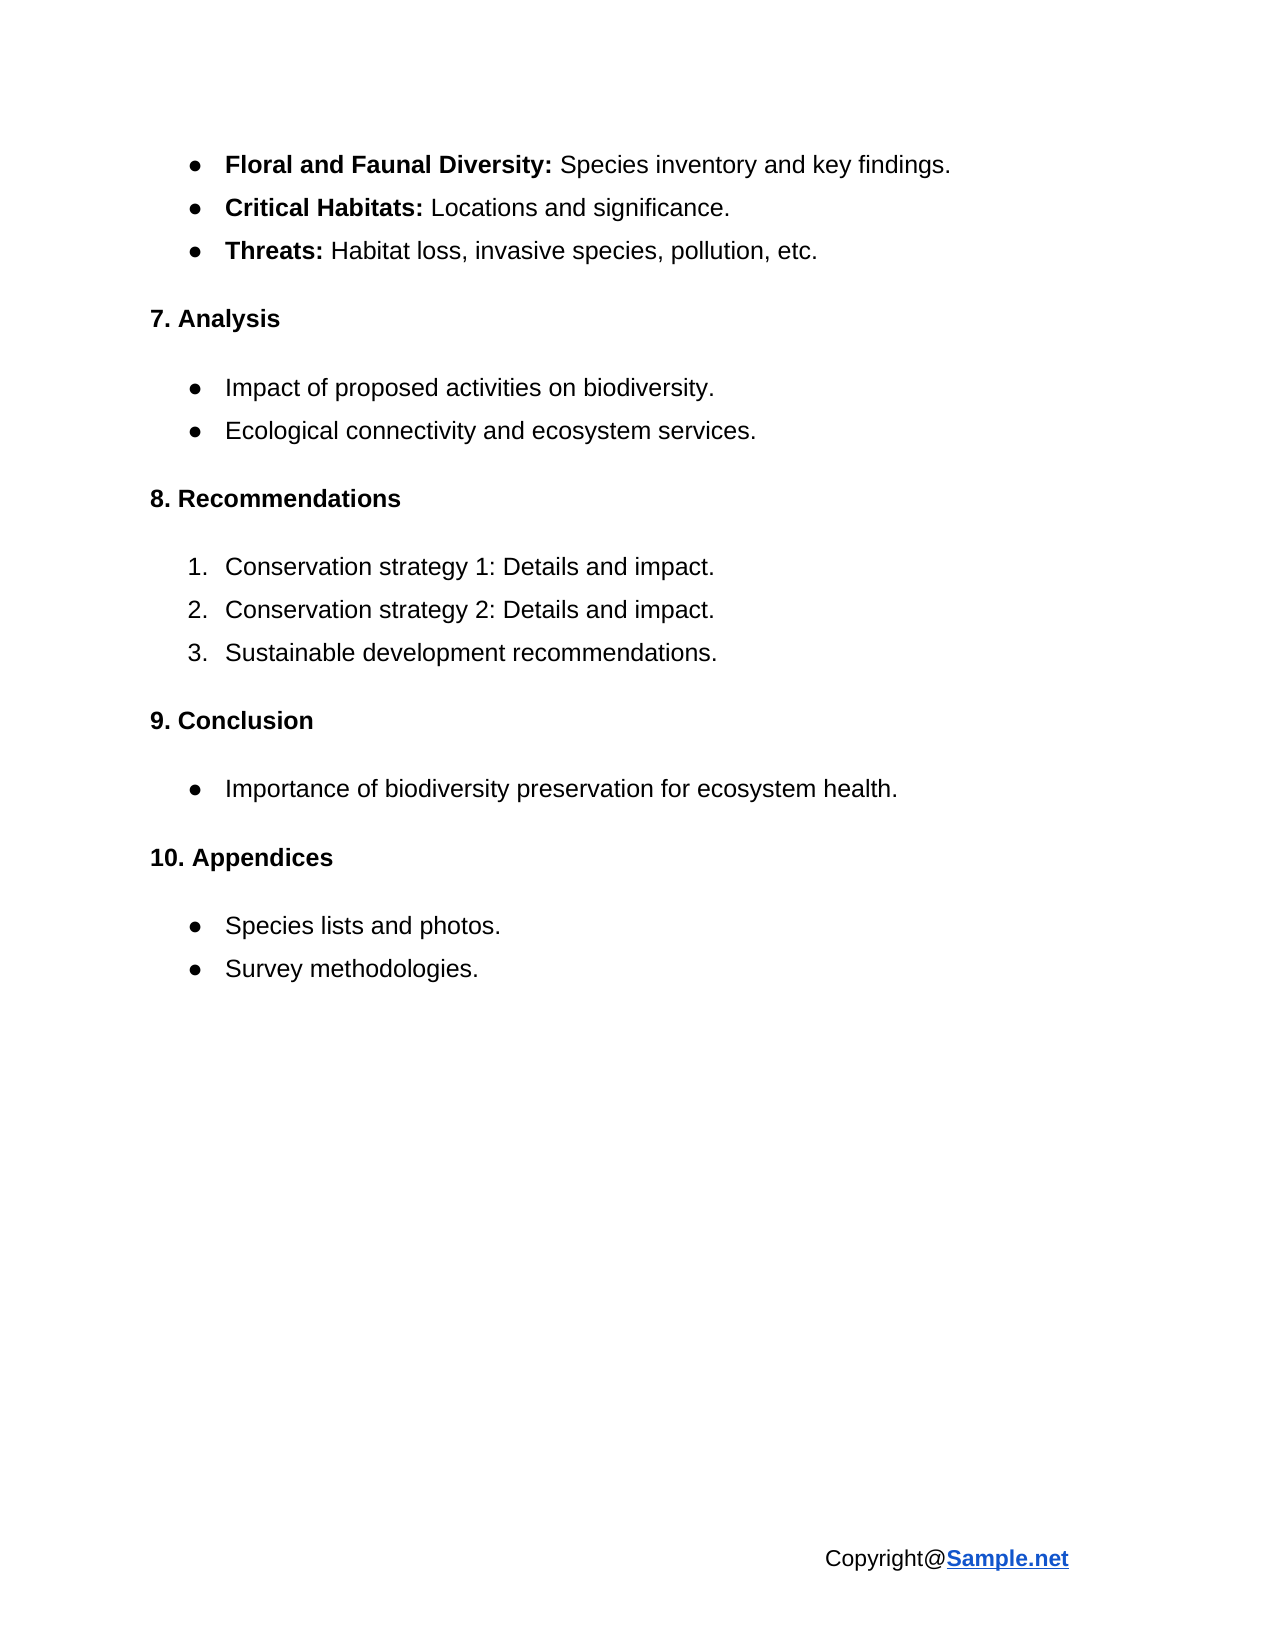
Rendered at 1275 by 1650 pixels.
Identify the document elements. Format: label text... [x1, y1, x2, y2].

subtitle 9. Conclusion [150, 706, 1125, 735]
subtitle 10. Appendices [150, 842, 1125, 871]
subtitle 8. Recommendations [150, 484, 1125, 512]
list Sustainable development recommendations. [187, 638, 1125, 667]
list Impact of proposed activities on biodiversity. [187, 372, 1125, 401]
list Floral and Faunal Diversity: Species inventory and key findings. [187, 150, 1125, 179]
list Conservation strategy 2: Details and impact. [187, 595, 1125, 624]
subtitle 7. Analysis [150, 304, 1125, 333]
list Threats: Habitat loss, invasive species, pollution, etc. [187, 236, 1125, 265]
list Critical Habitats: Locations and significance. [187, 193, 1125, 222]
list Importance of biodiversity preservation for ecosystem health. [187, 774, 1125, 803]
list Survey methodologies. [187, 954, 1125, 982]
list Conservation strategy 1: Details and impact. [187, 552, 1125, 581]
list Species lists and photos. [187, 911, 1125, 939]
list Ecological connectivity and ecosystem services. [187, 416, 1125, 444]
